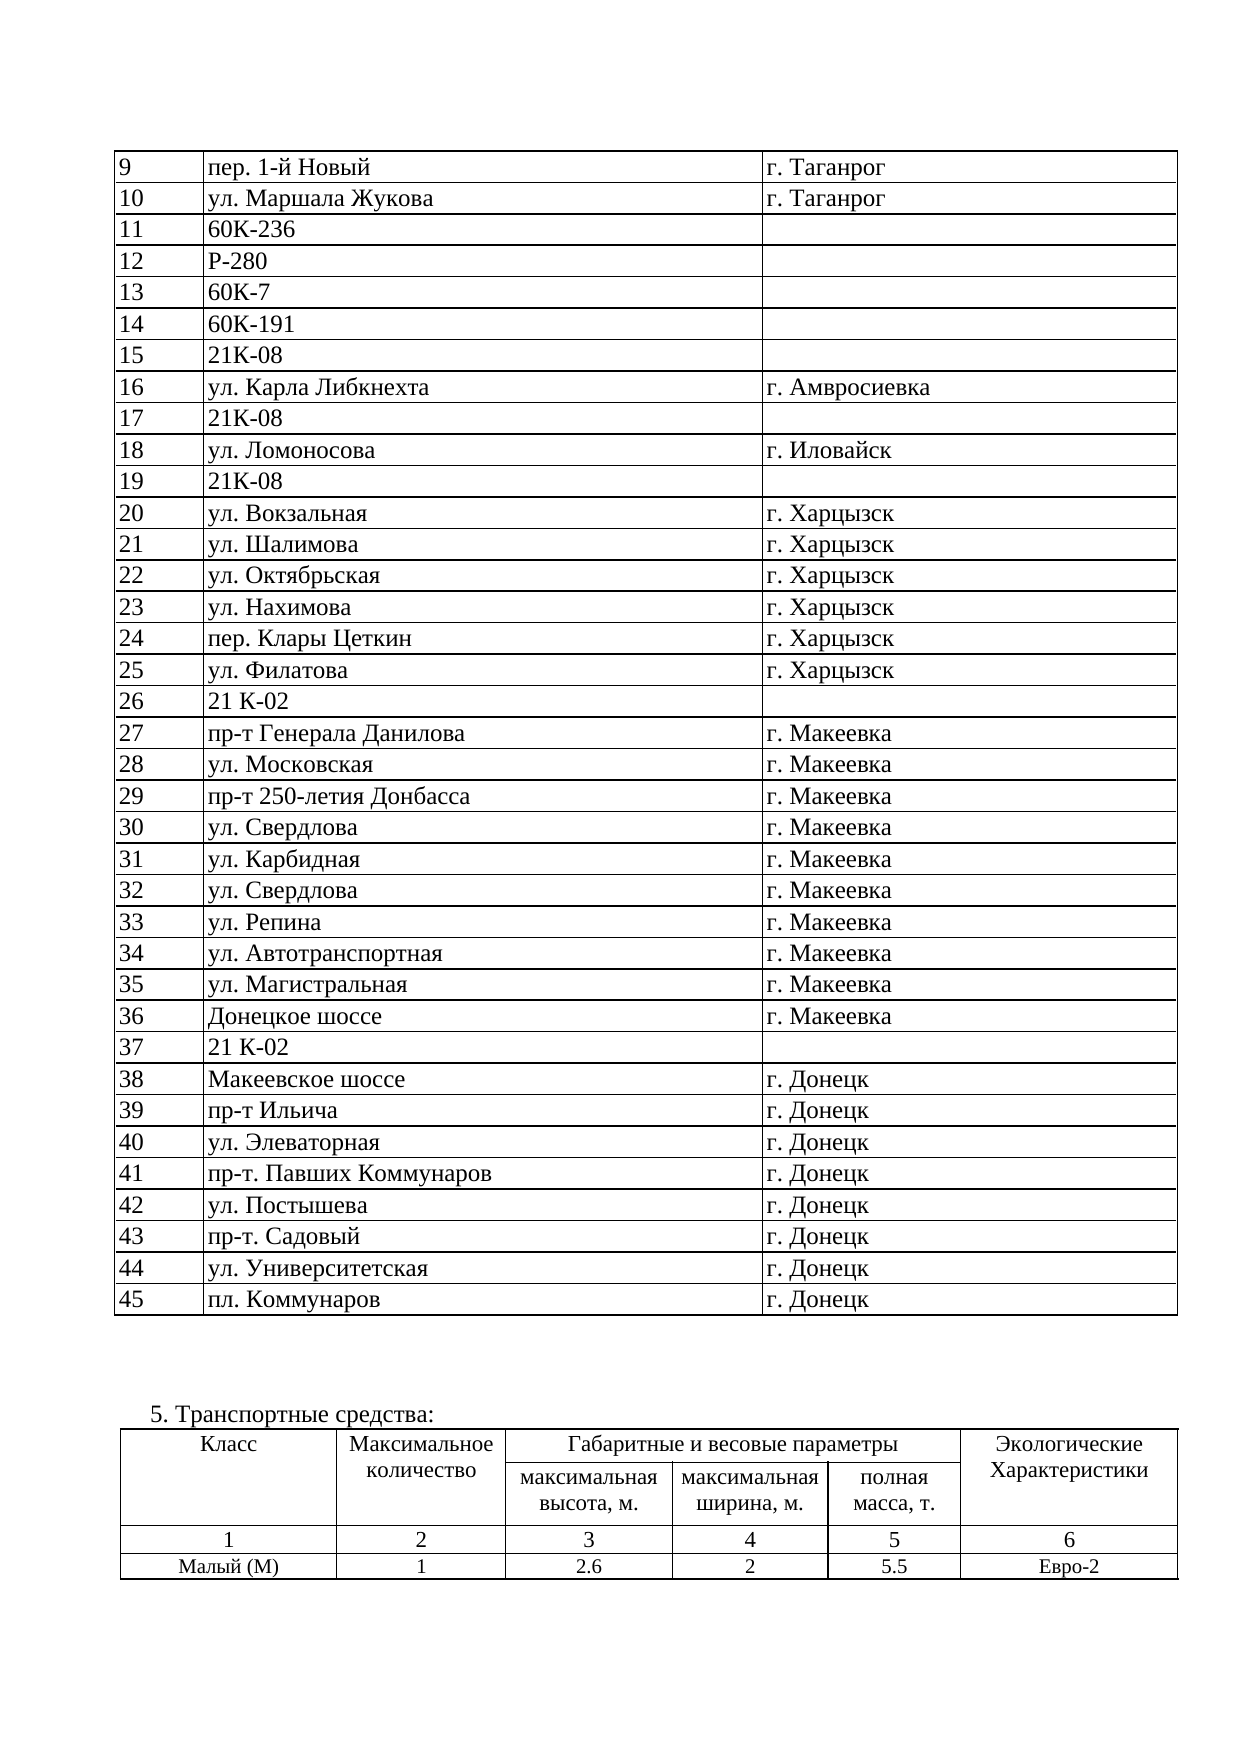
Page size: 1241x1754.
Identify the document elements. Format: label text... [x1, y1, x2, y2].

table_cell Малый (М) [121, 1554, 336, 1578]
table_cell пл. Коммунаров [204, 1284, 762, 1314]
table_cell Донецкое шоссе [204, 1001, 762, 1031]
table_cell [763, 213, 1177, 244]
table_cell ул. Филатова [204, 655, 762, 685]
table_cell г. Донецк [763, 1251, 1177, 1282]
table_cell [763, 465, 1177, 496]
table_cell 5.5 [829, 1554, 960, 1578]
table_cell 2.6 [506, 1554, 672, 1578]
table_cell 60К-7 [204, 277, 762, 307]
table_cell 21 К-02 [204, 1032, 762, 1062]
table_cell [763, 244, 1177, 276]
table_cell 33 [115, 906, 203, 936]
table_cell ул. Маршала Жукова [204, 183, 762, 213]
table_cell 24 [115, 623, 203, 653]
table_cell г. Донецк [763, 1157, 1177, 1188]
table_cell ул. Нахимова [204, 592, 762, 622]
table_cell полная масса, т. [829, 1463, 960, 1525]
table_cell 35 [115, 969, 203, 999]
table_cell 1 [337, 1554, 505, 1578]
table_cell 2 [673, 1554, 827, 1578]
table_cell [763, 685, 1177, 716]
table_cell 30 [115, 812, 203, 842]
table_cell ул. Университетская [204, 1253, 762, 1282]
table_header Класс [121, 1430, 336, 1525]
table_cell г. Амвросиевка [763, 370, 1177, 402]
table_header Габаритные и весовые параметры [506, 1430, 960, 1461]
table_cell г. Макеевка [763, 999, 1177, 1031]
table_cell ул. Московская [204, 749, 762, 779]
table_cell 42 [115, 1189, 203, 1219]
table_cell г. Макеевка [763, 779, 1177, 811]
text 5. Транспортные средства: [150, 1399, 1090, 1428]
table_cell 12 [115, 245, 203, 276]
table_cell г. Иловайск [763, 433, 1177, 464]
table_cell пр-т 250-летия Донбасса [204, 781, 762, 811]
table_cell 45 [115, 1284, 203, 1314]
table_cell г. Харцызск [763, 622, 1177, 653]
table_header Экологические Характеристики [961, 1430, 1177, 1525]
table_cell Р-280 [204, 246, 762, 276]
table_cell 38 [115, 1063, 203, 1094]
table_cell г. Макеевка [763, 748, 1177, 779]
table_cell 26 [115, 686, 203, 716]
table_cell 6 [961, 1526, 1177, 1553]
table_cell 37 [115, 1032, 203, 1062]
table_cell 32 [115, 875, 203, 905]
table_cell 60К-236 [204, 215, 762, 244]
table_cell 9 [115, 152, 203, 181]
table_cell г. Харцызск [763, 559, 1177, 590]
table_cell г. Таганрог [763, 181, 1177, 213]
table_cell г. Макеевка [763, 968, 1177, 999]
table_cell 1 [121, 1526, 336, 1553]
table_cell ул. Постышева [204, 1190, 762, 1219]
table_cell 21К-08 [204, 340, 762, 370]
table_cell пер. 1-й Новый [204, 152, 762, 181]
table_cell г. Харцызск [763, 653, 1177, 685]
table_cell 21 [115, 529, 203, 559]
table_cell г. Харцызск [763, 590, 1177, 622]
table_cell пр-т Ильича [204, 1095, 762, 1125]
table_cell г. Донецк [763, 1125, 1177, 1157]
table_cell г. Донецк [763, 1188, 1177, 1219]
table_cell 34 [115, 938, 203, 968]
table_cell 18 [115, 434, 203, 464]
table_cell 22 [115, 560, 203, 590]
table_cell 3 [506, 1526, 672, 1553]
table_cell 5 [829, 1526, 960, 1553]
table_cell 29 [115, 780, 203, 811]
table_cell максимальная ширина, м. [673, 1463, 827, 1525]
table_cell г. Донецк [763, 1094, 1177, 1125]
table_cell [763, 339, 1177, 370]
table_cell г. Макеевка [763, 905, 1177, 936]
table_cell ул. Карбидная [204, 844, 762, 873]
table_cell [763, 307, 1177, 339]
table_cell 60К-191 [204, 309, 762, 339]
table_cell пр-т. Садовый [204, 1221, 762, 1251]
table_cell 44 [115, 1252, 203, 1282]
table_cell 4 [673, 1526, 827, 1553]
table_cell пр-т. Павших Коммунаров [204, 1158, 762, 1188]
table_cell Макеевское шоссе [204, 1064, 762, 1094]
table_cell 23 [115, 591, 203, 622]
table_cell 21 К-02 [204, 686, 762, 716]
table_cell 25 [115, 654, 203, 685]
table_cell [763, 402, 1177, 433]
table_cell г. Харцызск [763, 528, 1177, 559]
table_cell 10 [115, 183, 203, 213]
table_cell 2 [337, 1526, 505, 1553]
table_cell г. Макеевка [763, 716, 1177, 748]
table_cell 13 [115, 277, 203, 307]
table_cell пр-т Генерала Данилова [204, 718, 762, 748]
table_cell ул. Ломоносова [204, 435, 762, 464]
table_cell г. Донецк [763, 1283, 1177, 1314]
table_cell г. Макеевка [763, 842, 1177, 873]
table_cell 21К-08 [204, 403, 762, 433]
table_cell ул. Свердлова [204, 875, 762, 905]
table_cell ул. Свердлова [204, 812, 762, 842]
table_cell 19 [115, 466, 203, 496]
table_cell 14 [115, 308, 203, 339]
table_cell 41 [115, 1158, 203, 1188]
table_cell 11 [115, 214, 203, 244]
table_cell г. Таганрог [763, 152, 1177, 181]
table_cell г. Макеевка [763, 811, 1177, 842]
table_header Максимальное количество [337, 1430, 505, 1525]
table_cell Евро-2 [961, 1554, 1177, 1578]
table_cell ул. Элеваторная [204, 1127, 762, 1157]
table_cell 40 [115, 1126, 203, 1157]
table_cell ул. Октябрьская [204, 561, 762, 590]
table_cell максимальная высота, м. [506, 1463, 672, 1525]
table_cell 43 [115, 1221, 203, 1251]
table_cell ул. Шалимова [204, 529, 762, 559]
table_cell г. Харцызск [763, 496, 1177, 527]
table_cell ул. Карла Либкнехта [204, 372, 762, 402]
table_cell 15 [115, 340, 203, 370]
table_cell 21К-08 [204, 466, 762, 496]
table_cell 27 [115, 717, 203, 748]
table_cell г. Макеевка [763, 936, 1177, 968]
table_cell ул. Репина [204, 907, 762, 936]
table_cell [763, 1031, 1177, 1062]
table_cell пер. Клары Цеткин [204, 623, 762, 653]
table_cell [763, 276, 1177, 307]
table_cell ул. Автотранспортная [204, 938, 762, 968]
table_cell ул. Магистральная [204, 970, 762, 999]
table_cell г. Донецк [763, 1062, 1177, 1094]
table_cell 16 [115, 371, 203, 402]
table_cell 39 [115, 1095, 203, 1125]
table_cell ул. Вокзальная [204, 498, 762, 527]
table_cell 20 [115, 497, 203, 527]
table_cell 17 [115, 403, 203, 433]
table_cell г. Макеевка [763, 874, 1177, 905]
table_cell 31 [115, 843, 203, 873]
table_cell 28 [115, 749, 203, 779]
table_cell 36 [115, 1000, 203, 1031]
table_cell г. Донецк [763, 1220, 1177, 1251]
